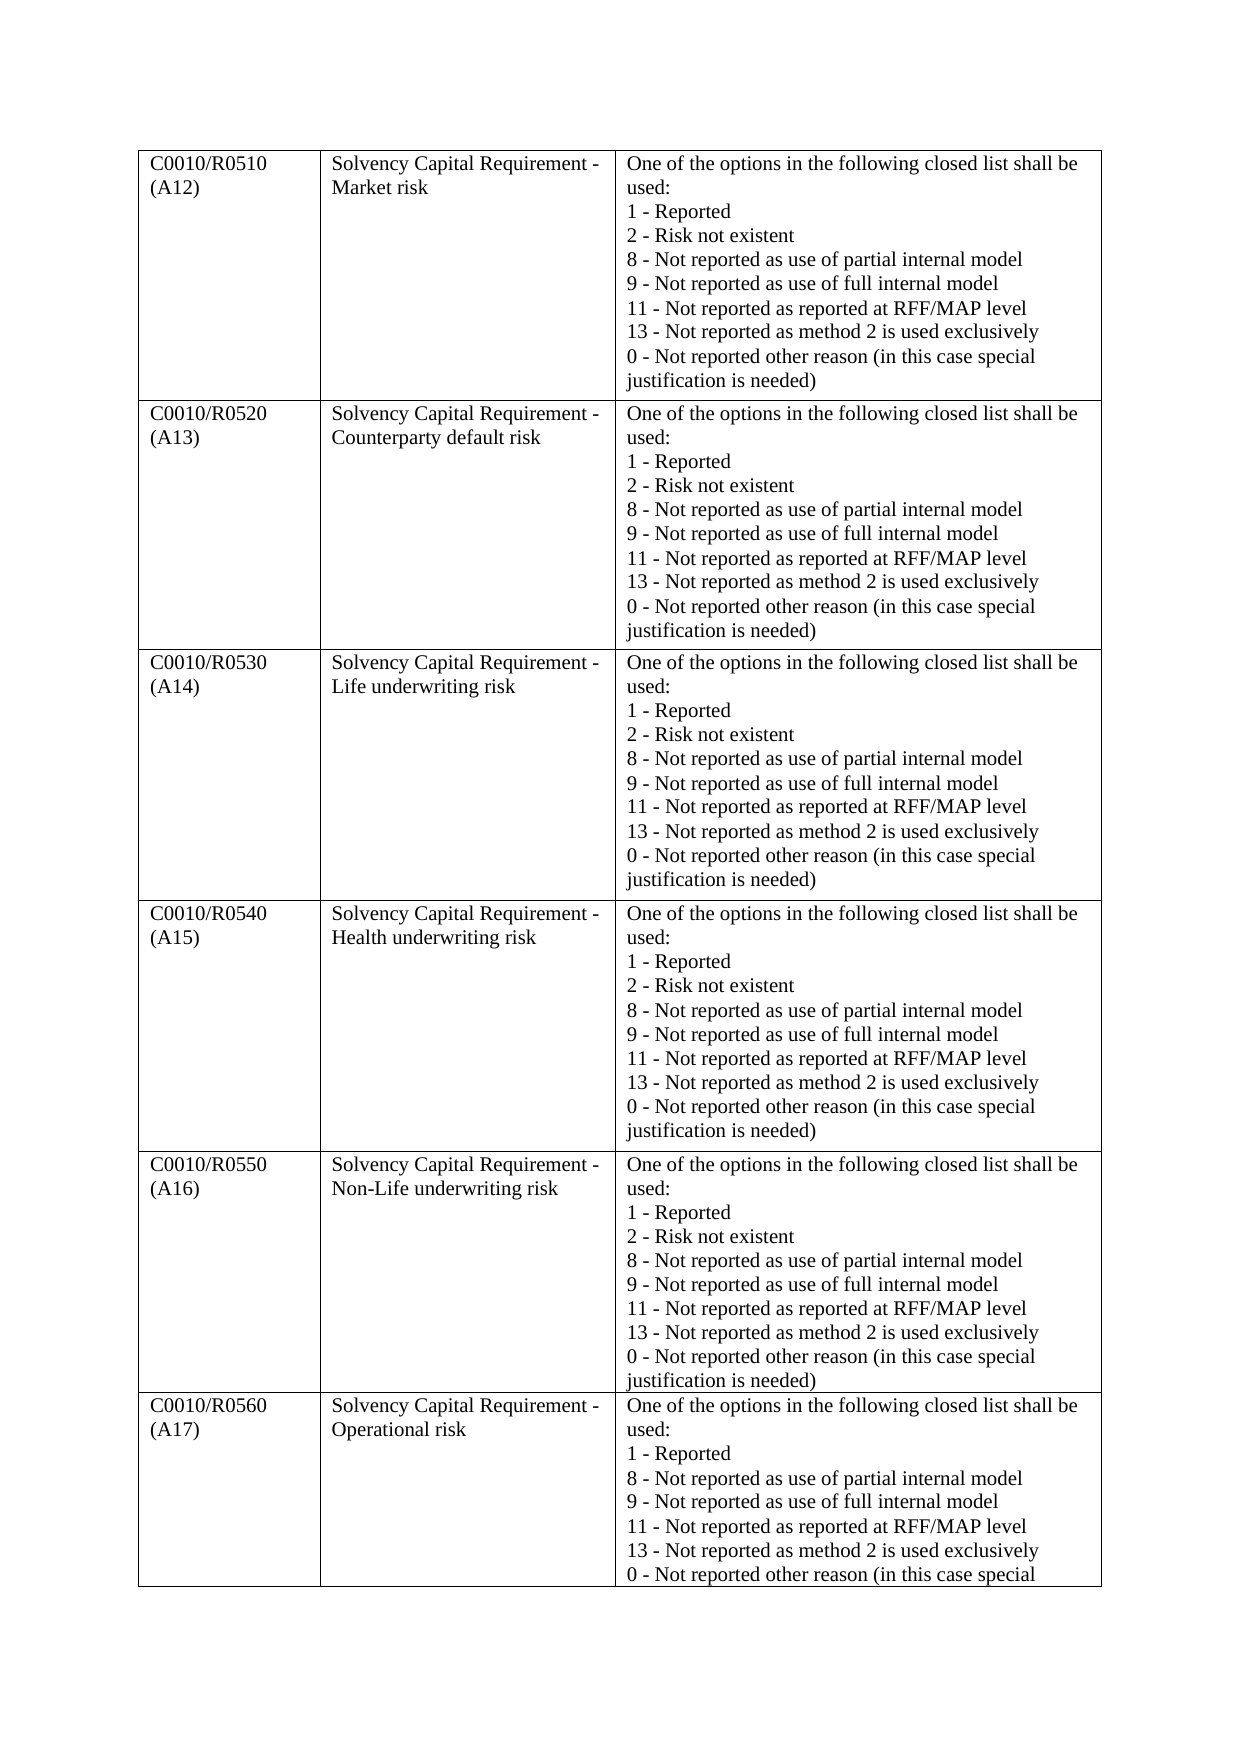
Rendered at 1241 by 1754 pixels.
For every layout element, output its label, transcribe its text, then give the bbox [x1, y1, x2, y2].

table_cell Solvency Capital Requirement - Counterparty default risk [321, 401, 615, 649]
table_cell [616, 1393, 1101, 1586]
table_cell C0010/R0540 (A15) [139, 901, 320, 1151]
table_cell C0010/R0510 (A12) [139, 151, 320, 400]
table_cell C0010/R0530 (A14) [139, 650, 320, 900]
table_cell C0010/R0520 (A13) [139, 401, 320, 649]
table_cell Solvency Capital Requirement - Market risk [321, 151, 615, 400]
table_cell Solvency Capital Requirement - Health underwriting risk [321, 901, 615, 1151]
table_cell C0010/R0560 (A17) [139, 1393, 320, 1586]
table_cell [321, 1393, 615, 1586]
table_cell C0010/R0550 (A16) [139, 1152, 320, 1392]
table_cell Solvency Capital Requirement - Non-Life underwriting risk [321, 1152, 615, 1392]
table_cell Solvency Capital Requirement - Life underwriting risk [321, 650, 615, 900]
